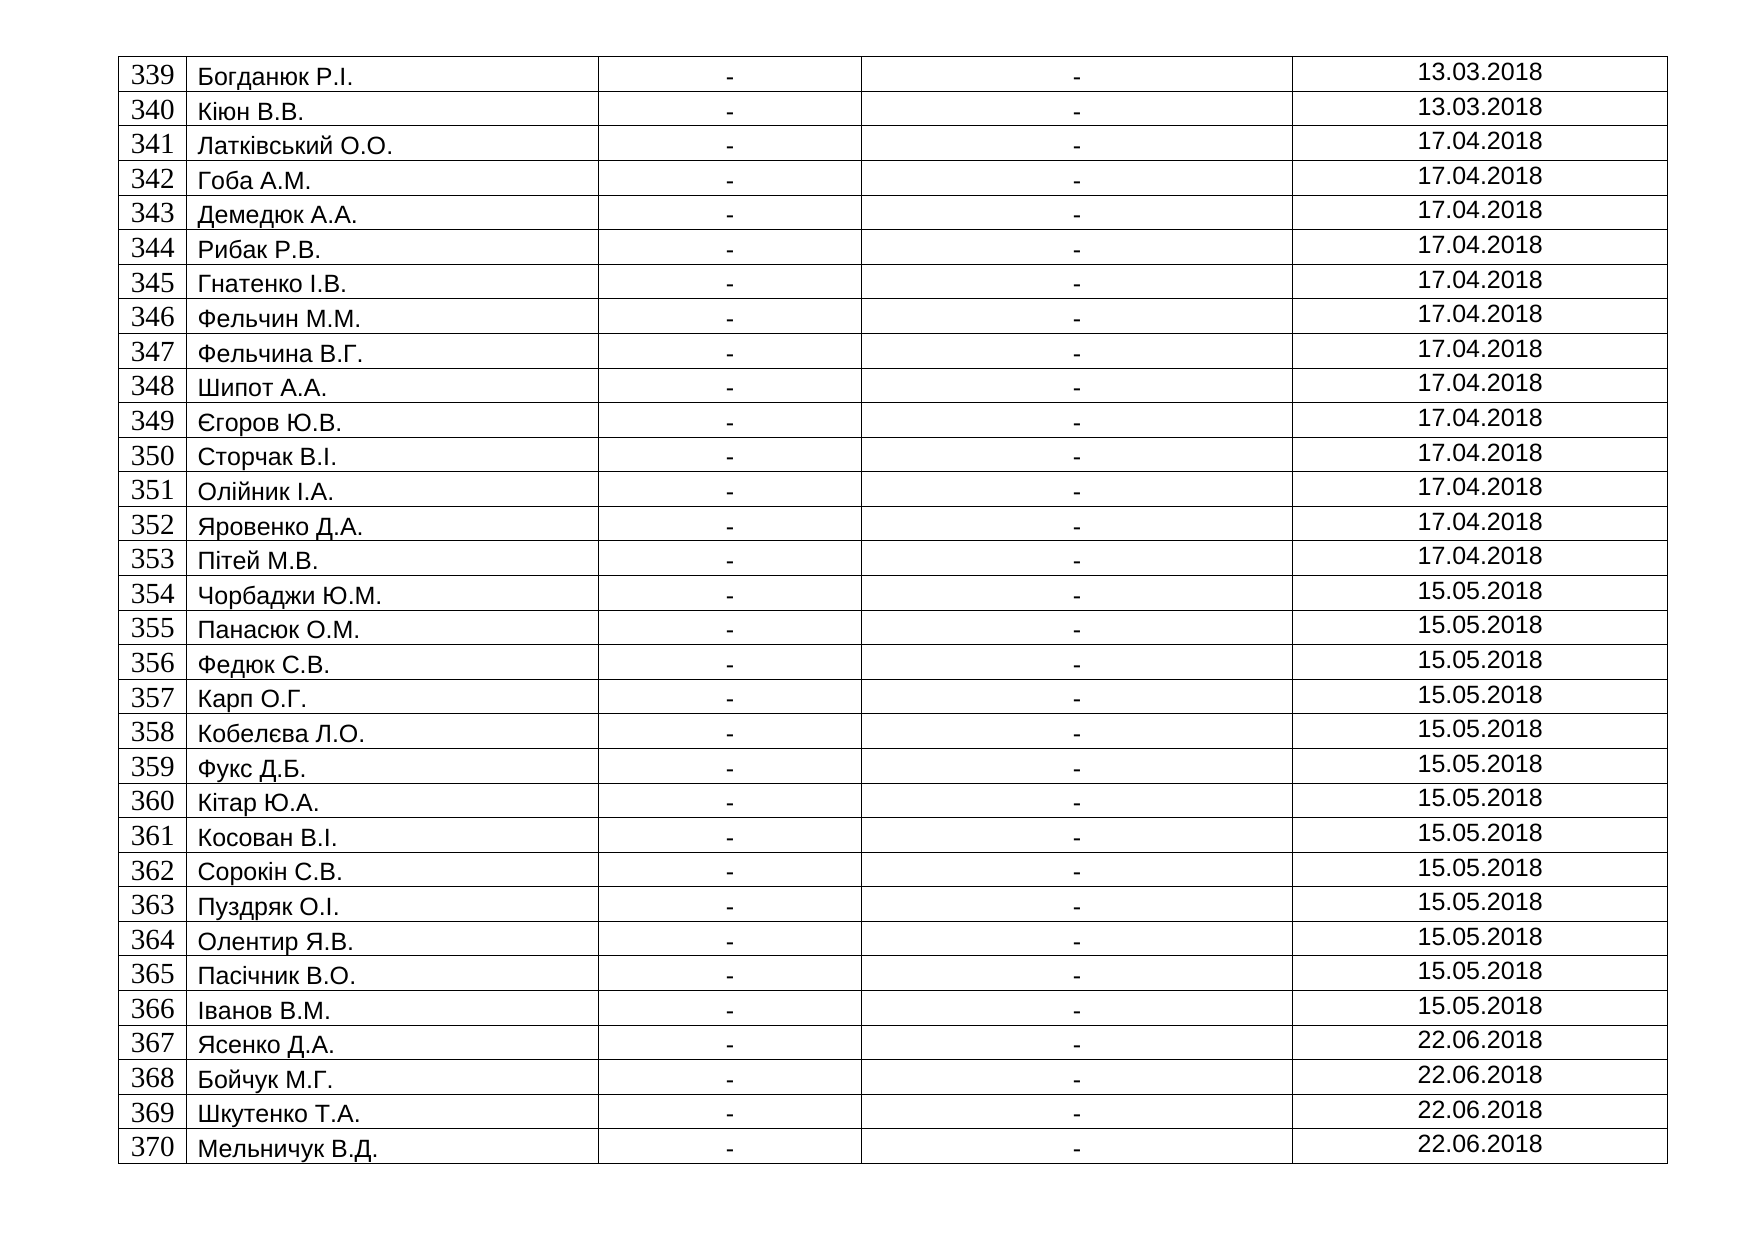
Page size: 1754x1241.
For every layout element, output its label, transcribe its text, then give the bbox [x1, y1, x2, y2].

table_cell 368 [119, 1060, 186, 1094]
table_cell 349 [119, 403, 186, 437]
table_cell - [862, 1060, 1292, 1094]
table_cell - [862, 299, 1292, 333]
table_cell 359 [119, 749, 186, 782]
table_cell - [862, 92, 1292, 125]
table_cell - [599, 956, 861, 990]
table_cell - [599, 230, 861, 264]
table_cell - [599, 334, 861, 367]
table_cell 347 [119, 334, 186, 367]
table_cell 22.06.2018 [1293, 1026, 1667, 1059]
table_cell - [599, 887, 861, 921]
table_cell 363 [119, 887, 186, 921]
table_cell 15.05.2018 [1293, 887, 1667, 921]
table_cell Чорбаджи Ю.М. [187, 576, 598, 609]
table_cell 17.04.2018 [1293, 299, 1667, 333]
table_cell 341 [119, 126, 186, 160]
table_cell - [862, 541, 1292, 575]
table_cell - [599, 611, 861, 644]
table_cell - [862, 991, 1292, 1024]
table_cell 15.05.2018 [1293, 818, 1667, 852]
table_cell Єгоров Ю.В. [187, 403, 598, 437]
table_cell 13.03.2018 [1293, 92, 1667, 125]
table_cell 17.04.2018 [1293, 472, 1667, 506]
table_cell 15.05.2018 [1293, 956, 1667, 990]
table_cell 369 [119, 1095, 186, 1128]
table_cell Латківський О.О. [187, 126, 598, 160]
table_cell - [862, 818, 1292, 852]
table_cell Панасюк О.М. [187, 611, 598, 644]
table_cell - [599, 680, 861, 713]
table_cell 15.05.2018 [1293, 576, 1667, 609]
table_cell 17.04.2018 [1293, 369, 1667, 402]
table_cell 15.05.2018 [1293, 784, 1667, 817]
table_cell - [599, 126, 861, 160]
table_cell - [599, 818, 861, 852]
table_cell 15.05.2018 [1293, 922, 1667, 955]
table_cell - [599, 749, 861, 782]
table_cell 17.04.2018 [1293, 438, 1667, 471]
table_cell 348 [119, 369, 186, 402]
table_cell 17.04.2018 [1293, 507, 1667, 540]
table_cell 370 [119, 1129, 186, 1163]
table_cell 361 [119, 818, 186, 852]
table_cell Карп О.Г. [187, 680, 598, 713]
table_cell 22.06.2018 [1293, 1129, 1667, 1163]
table_cell Фельчина В.Г. [187, 334, 598, 367]
table_cell - [599, 1026, 861, 1059]
table_cell - [862, 438, 1292, 471]
table_cell 344 [119, 230, 186, 264]
table_cell Іванов В.М. [187, 991, 598, 1024]
table_cell - [599, 714, 861, 748]
table_cell 355 [119, 611, 186, 644]
table_cell 343 [119, 196, 186, 229]
table_cell - [862, 749, 1292, 782]
table_cell - [599, 403, 861, 437]
table_cell - [599, 265, 861, 298]
table_cell - [599, 369, 861, 402]
table_cell 350 [119, 438, 186, 471]
table_cell - [862, 714, 1292, 748]
table_cell - [862, 784, 1292, 817]
table_cell 22.06.2018 [1293, 1060, 1667, 1094]
table_cell - [599, 991, 861, 1024]
table_cell 13.03.2018 [1293, 57, 1667, 91]
table_cell 360 [119, 784, 186, 817]
table_cell 340 [119, 92, 186, 125]
table_cell - [862, 576, 1292, 609]
table_cell Яровенко Д.А. [187, 507, 598, 540]
table_cell - [862, 887, 1292, 921]
table_cell 15.05.2018 [1293, 645, 1667, 679]
table_cell - [599, 576, 861, 609]
table_cell Сорокін С.В. [187, 853, 598, 886]
table_cell - [862, 1095, 1292, 1128]
table_cell - [862, 956, 1292, 990]
table_cell Фукс Д.Б. [187, 749, 598, 782]
table_cell Рибак Р.В. [187, 230, 598, 264]
table_cell - [599, 922, 861, 955]
table_cell 342 [119, 161, 186, 194]
table_cell 353 [119, 541, 186, 575]
table_cell - [862, 853, 1292, 886]
table_cell - [599, 507, 861, 540]
table_cell Пітей М.В. [187, 541, 598, 575]
table_cell - [599, 472, 861, 506]
table_cell - [862, 57, 1292, 91]
table_cell 15.05.2018 [1293, 749, 1667, 782]
table_cell 351 [119, 472, 186, 506]
table_cell 356 [119, 645, 186, 679]
table_cell - [599, 57, 861, 91]
table_cell - [862, 403, 1292, 437]
table_cell 22.06.2018 [1293, 1095, 1667, 1128]
table_cell - [599, 196, 861, 229]
table_cell Косован В.І. [187, 818, 598, 852]
table_cell Сторчак В.І. [187, 438, 598, 471]
table_cell 367 [119, 1026, 186, 1059]
table_cell 346 [119, 299, 186, 333]
table_cell - [862, 265, 1292, 298]
table_cell 354 [119, 576, 186, 609]
table_cell 15.05.2018 [1293, 853, 1667, 886]
table_cell 352 [119, 507, 186, 540]
table_cell Гнатенко І.В. [187, 265, 598, 298]
table_cell Ясенко Д.А. [187, 1026, 598, 1059]
table_cell - [862, 472, 1292, 506]
table_cell 17.04.2018 [1293, 230, 1667, 264]
table_cell - [862, 507, 1292, 540]
table_cell 362 [119, 853, 186, 886]
table_cell Олентир Я.В. [187, 922, 598, 955]
table_cell - [599, 645, 861, 679]
table_cell 17.04.2018 [1293, 403, 1667, 437]
table_cell - [862, 645, 1292, 679]
table_cell Кітар Ю.А. [187, 784, 598, 817]
table_cell - [862, 611, 1292, 644]
table_cell - [862, 680, 1292, 713]
table_cell - [862, 922, 1292, 955]
table_cell Мельничук В.Д. [187, 1129, 598, 1163]
table_cell Пуздряк О.І. [187, 887, 598, 921]
table_cell 17.04.2018 [1293, 126, 1667, 160]
table_cell Фельчин М.М. [187, 299, 598, 333]
table_cell - [599, 1095, 861, 1128]
table_cell 15.05.2018 [1293, 714, 1667, 748]
table_cell Федюк С.В. [187, 645, 598, 679]
table_cell - [862, 230, 1292, 264]
table_cell Кобелєва Л.О. [187, 714, 598, 748]
table_cell - [862, 334, 1292, 367]
table_cell - [862, 369, 1292, 402]
table_cell 17.04.2018 [1293, 196, 1667, 229]
table_cell - [599, 92, 861, 125]
table_cell - [599, 853, 861, 886]
table_cell 364 [119, 922, 186, 955]
table_cell - [599, 784, 861, 817]
table_cell - [862, 196, 1292, 229]
table_cell 17.04.2018 [1293, 541, 1667, 575]
table_cell 339 [119, 57, 186, 91]
table_cell 365 [119, 956, 186, 990]
table_cell - [599, 161, 861, 194]
table_cell - [599, 299, 861, 333]
table_cell - [862, 126, 1292, 160]
table_cell 366 [119, 991, 186, 1024]
table_cell - [862, 161, 1292, 194]
table_cell Гоба А.М. [187, 161, 598, 194]
table_cell Пасічник В.О. [187, 956, 598, 990]
table_cell - [599, 1129, 861, 1163]
table_cell Бойчук М.Г. [187, 1060, 598, 1094]
table_cell Олійник І.А. [187, 472, 598, 506]
table_cell 17.04.2018 [1293, 161, 1667, 194]
table_cell 357 [119, 680, 186, 713]
table_cell 17.04.2018 [1293, 265, 1667, 298]
table_cell - [862, 1129, 1292, 1163]
table_cell Шкутенко Т.А. [187, 1095, 598, 1128]
table_cell - [599, 541, 861, 575]
table_cell 15.05.2018 [1293, 611, 1667, 644]
table_cell Шипот А.А. [187, 369, 598, 402]
table_cell 15.05.2018 [1293, 991, 1667, 1024]
table_cell 358 [119, 714, 186, 748]
table_cell - [862, 1026, 1292, 1059]
table_cell 17.04.2018 [1293, 334, 1667, 367]
table_cell - [599, 438, 861, 471]
table_cell 15.05.2018 [1293, 680, 1667, 713]
table_cell 345 [119, 265, 186, 298]
table_cell Демедюк А.А. [187, 196, 598, 229]
table_cell - [599, 1060, 861, 1094]
table_cell Кіюн В.В. [187, 92, 598, 125]
table_cell Богданюк Р.І. [187, 57, 598, 91]
